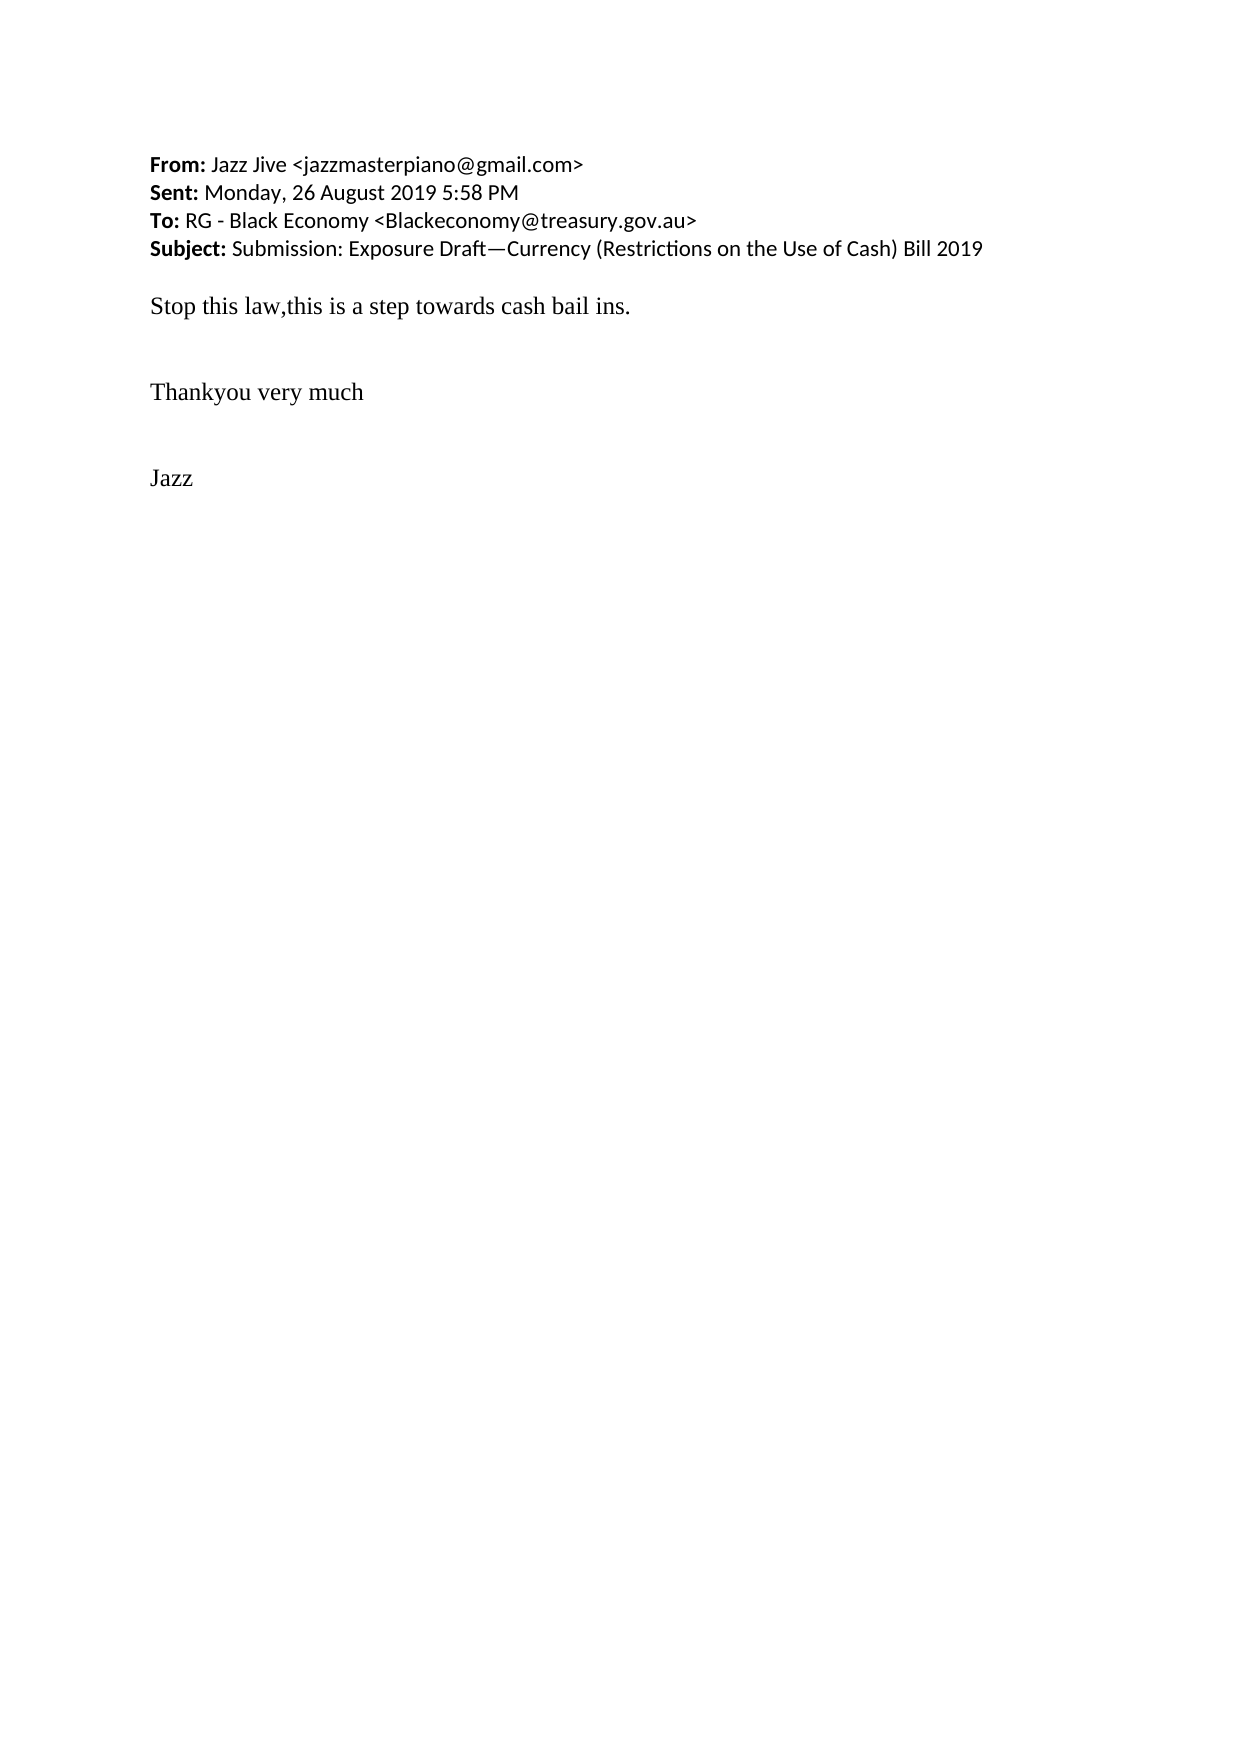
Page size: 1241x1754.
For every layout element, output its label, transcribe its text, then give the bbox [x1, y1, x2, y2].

text Thankyou very much [150, 377, 1090, 406]
text Jazz [150, 463, 1090, 492]
text From: Jazz Jive <jazzmasterpiano@gmail.com> Sent: Monday, 26 August 2019 5:58 PM To: RG - Black Economy <Blackeconomy@treasury.gov.au> Subject: Submission: Exposure Draft—Currency (Restrictions on the Use of Cash) Bill 2019 [150, 150, 1090, 262]
text Stop this law,this is a step towards cash bail ins. [150, 291, 1090, 319]
